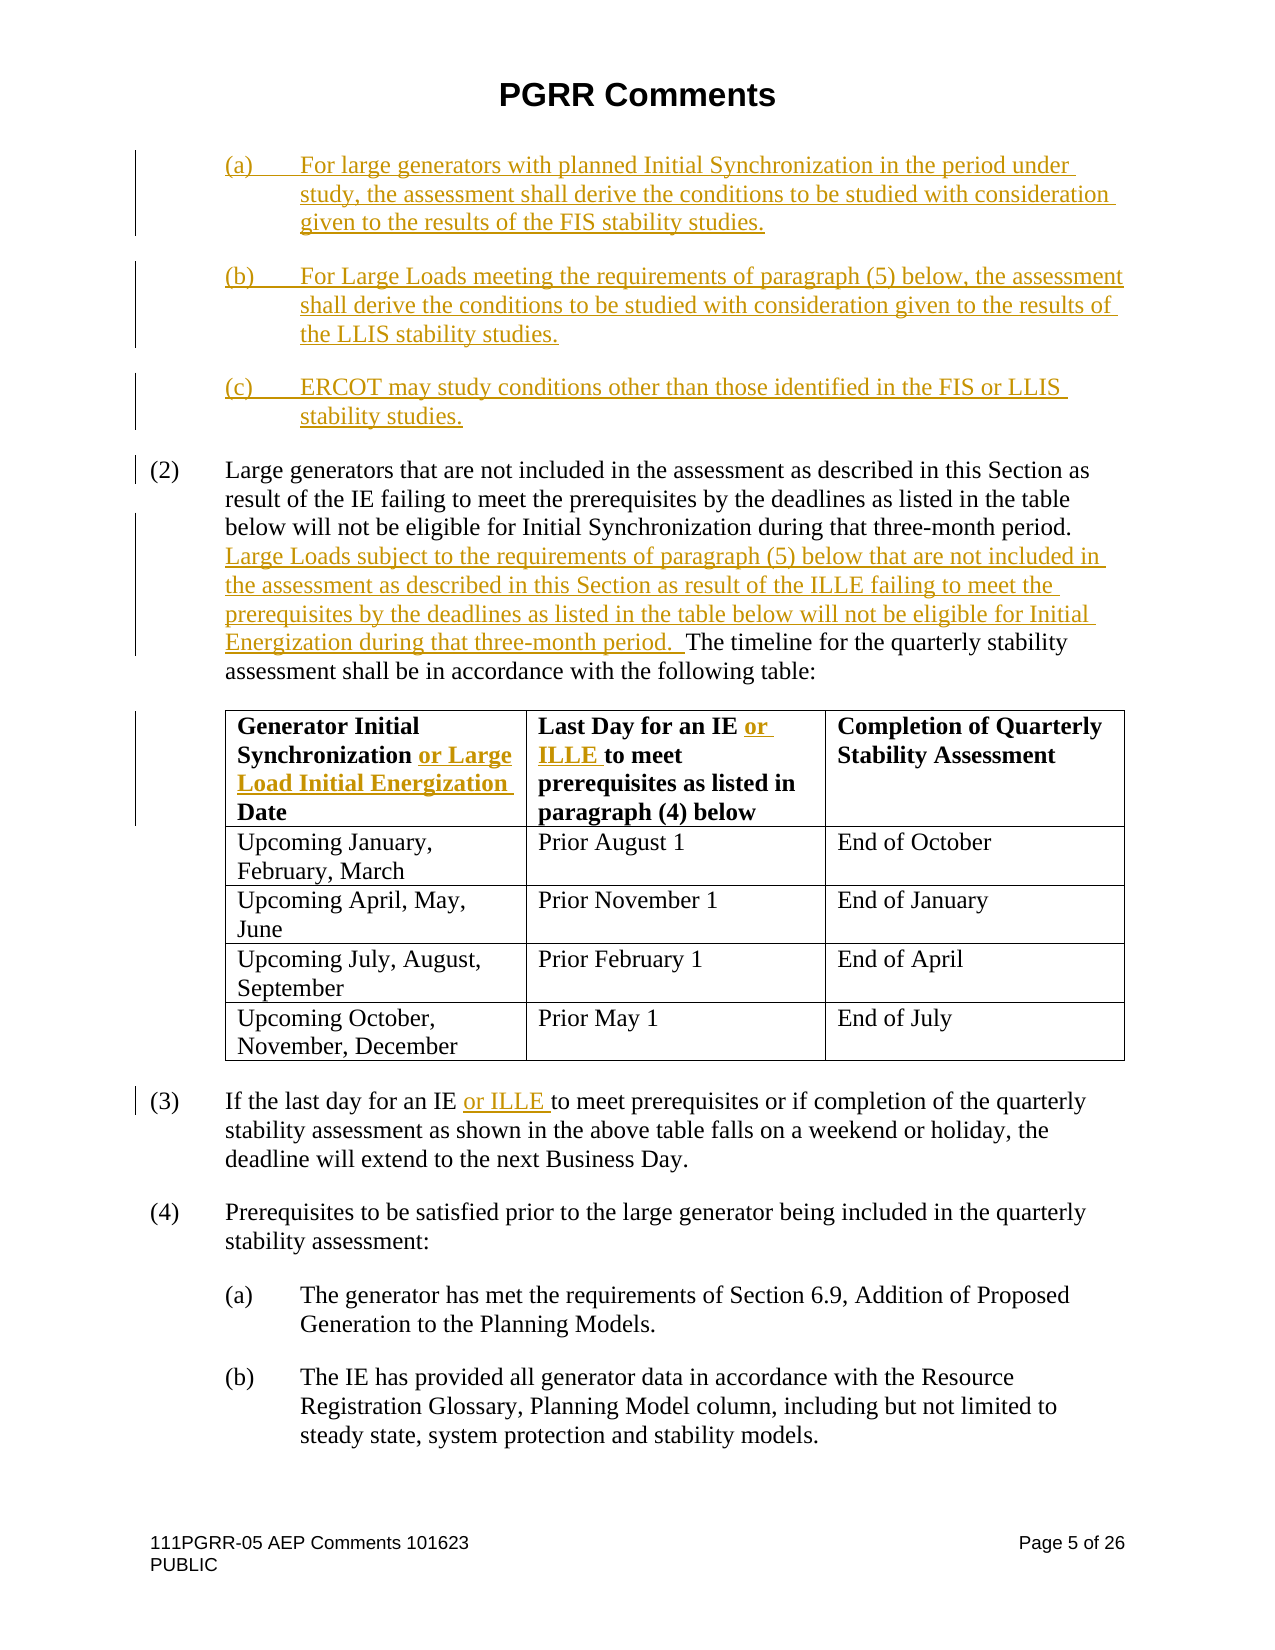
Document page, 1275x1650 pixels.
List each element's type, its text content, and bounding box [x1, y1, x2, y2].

text (b) The IE has provided all generator data in accordance with the Resource Registration Glossary, Planning Model column, including but not limited to steady state, system protection and stability models. [225, 1362, 1125, 1449]
table_cell Prior November 1 [527, 886, 825, 943]
table_cell End of July [826, 1003, 1124, 1060]
table_cell Upcoming April, May, June [226, 886, 526, 943]
table_header Generator Initial Synchronization Date [226, 711, 526, 826]
table_cell End of October [826, 827, 1124, 884]
table_cell Prior February 1 [527, 944, 825, 1002]
table_header Last Day for an IE to meet prerequisites as listed in paragraph (4) below [527, 711, 825, 826]
text (a) The generator has met the requirements of Section 6.9, Addition of Proposed Generation to the Planning Models. [225, 1280, 1125, 1337]
table_header Completion of Quarterly Stability Assessment [826, 711, 1124, 826]
table_cell Upcoming January, February, March [226, 827, 526, 884]
text (2) Large generators that are not included in the assessment as described in this Section as result of the IE failing to meet the prerequisites by the deadlines as listed in the table below will not be eligible for Initial Synchronization during that three-month period. The timeline for the quarterly stability assessment shall be in accordance with the following table: [150, 455, 1125, 685]
table_cell Prior August 1 [527, 827, 825, 884]
text (4) Prerequisites to be satisfied prior to the large generator being included in the quarterly stability assessment: [150, 1197, 1125, 1255]
table_cell Upcoming October, November, December [226, 1003, 526, 1060]
table_cell Prior May 1 [527, 1003, 825, 1060]
text (3) If the last day for an IE to meet prerequisites or if completion of the quarterly stability assessment as shown in the above table falls on a weekend or holiday, the deadline will extend to the next Business Day. [150, 1086, 1125, 1172]
table_cell Upcoming July, August, September [226, 944, 526, 1002]
table_cell End of January [826, 886, 1124, 943]
table_cell End of April [826, 944, 1124, 1002]
